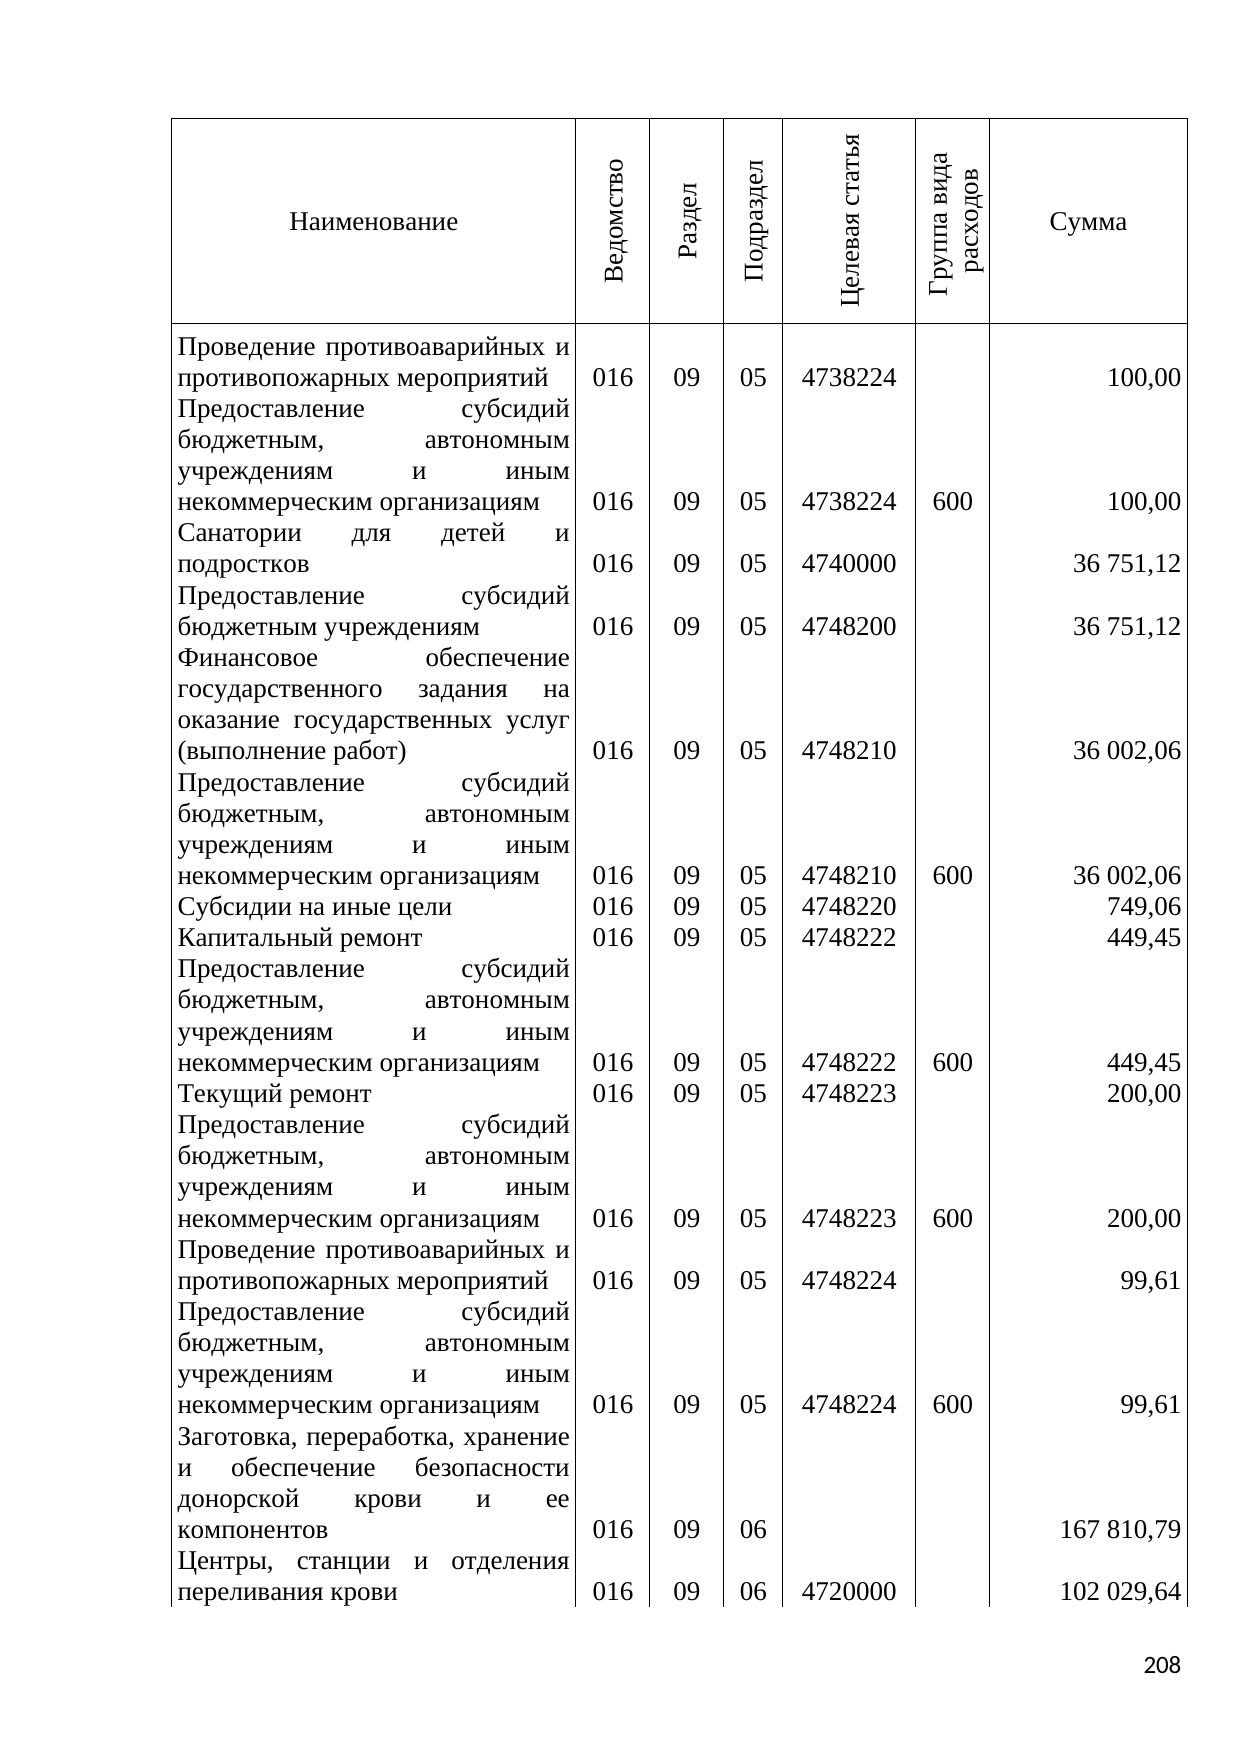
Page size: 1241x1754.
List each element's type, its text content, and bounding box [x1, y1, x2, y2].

table_header Раздел [650, 119, 723, 323]
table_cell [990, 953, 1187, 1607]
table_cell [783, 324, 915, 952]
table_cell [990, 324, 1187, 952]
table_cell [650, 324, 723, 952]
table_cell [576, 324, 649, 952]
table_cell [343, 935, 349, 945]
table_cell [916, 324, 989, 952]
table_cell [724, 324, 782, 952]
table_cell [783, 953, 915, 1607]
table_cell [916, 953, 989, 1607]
table_header Наименование [172, 119, 575, 323]
table_header Ведомство [576, 119, 649, 323]
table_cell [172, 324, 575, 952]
table_header Сумма [990, 119, 1187, 323]
table_header Группа вида расходов [916, 119, 989, 323]
table_header Целевая статья [783, 119, 915, 323]
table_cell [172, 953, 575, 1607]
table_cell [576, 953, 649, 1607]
table_header Подраздел [724, 119, 782, 323]
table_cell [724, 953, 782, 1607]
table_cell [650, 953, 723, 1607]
